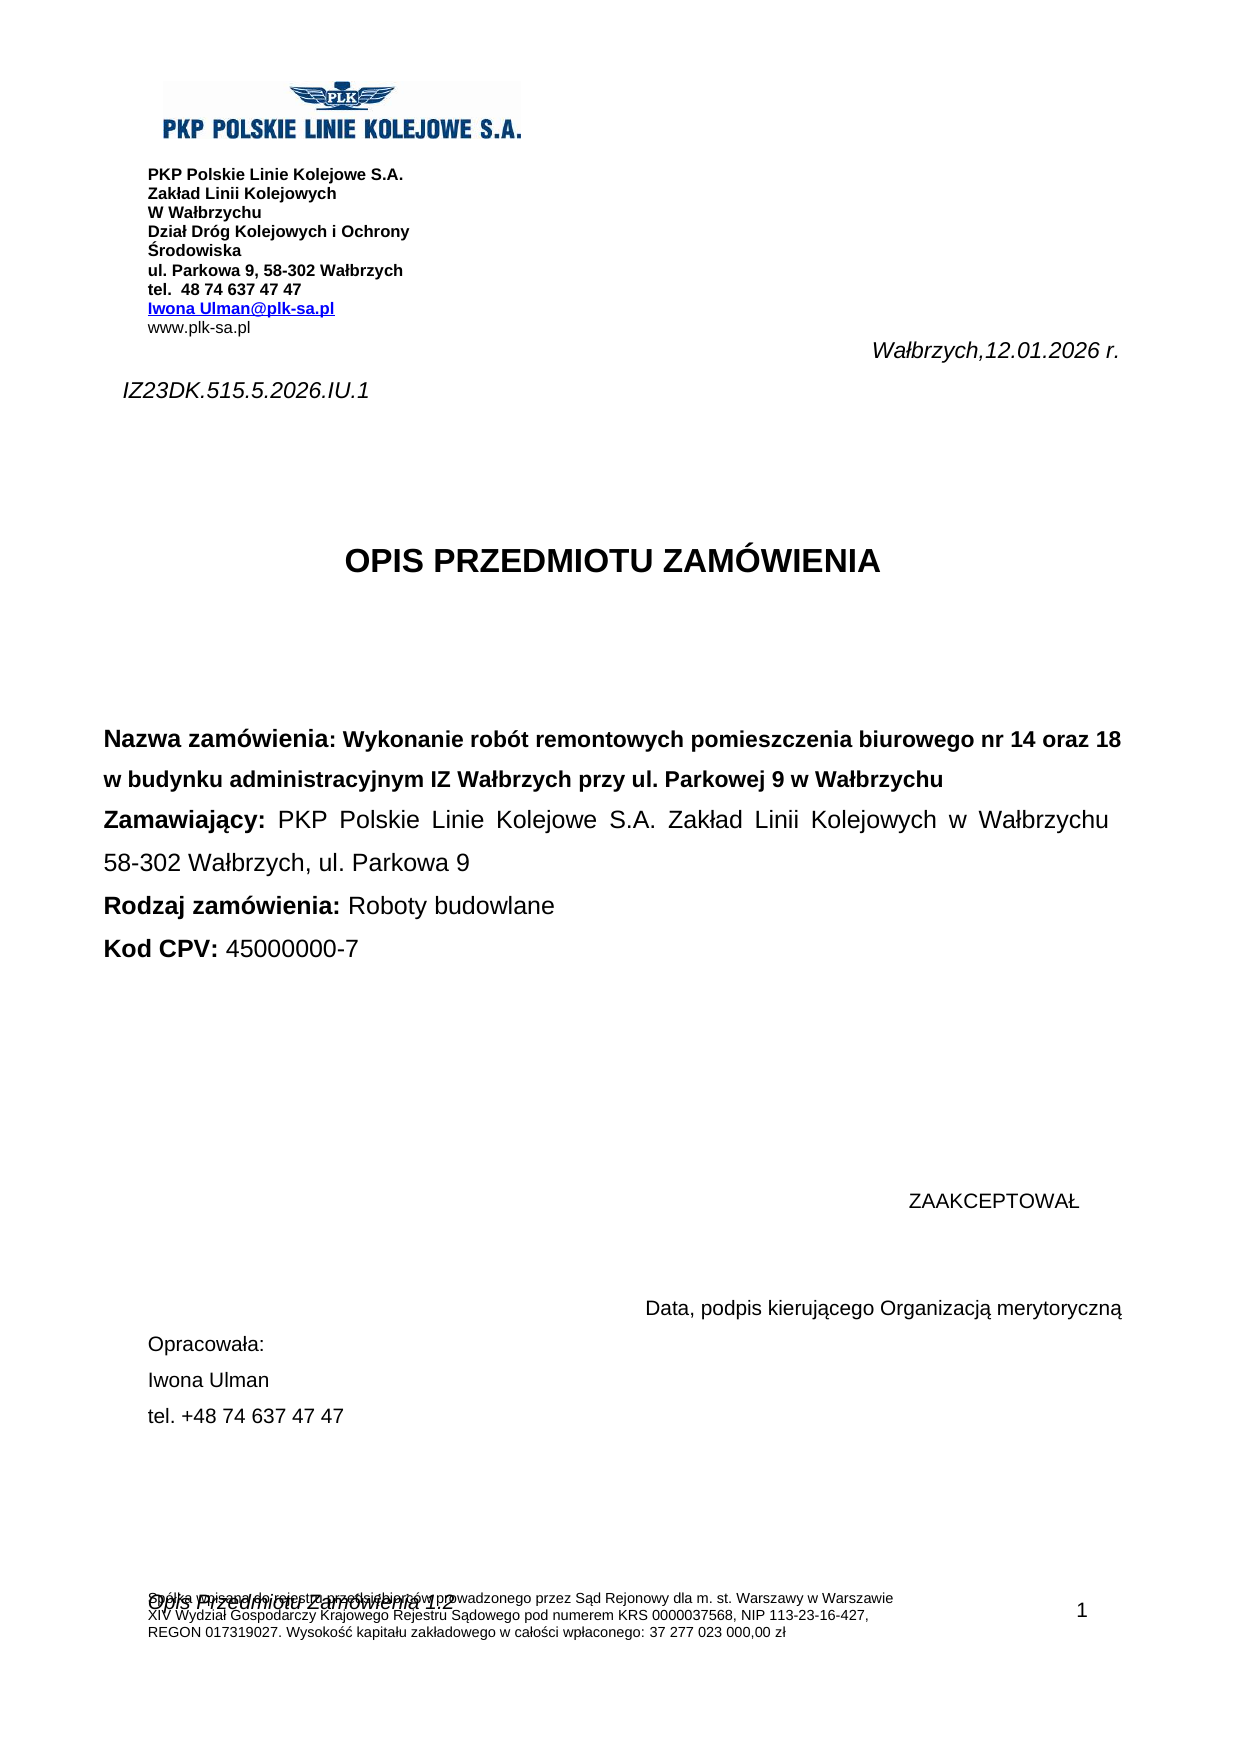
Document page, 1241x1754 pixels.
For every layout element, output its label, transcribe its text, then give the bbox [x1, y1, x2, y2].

text Środowiska [148, 241, 1122, 260]
text www.plk-sa.pl [148, 318, 1122, 337]
text Iwona Ulman [148, 1368, 1122, 1392]
text Kod CPV: 45000000-7 [103, 934, 1122, 963]
text Nazwa zamówienia: Wykonanie robót remontowych pomieszczenia biurowego nr 14 oraz 18 w budynku administracyjnym IZ Wałbrzych przy ul. Parkowej 9 w Wałbrzychu [103, 724, 1122, 792]
text ul. Parkowa 9, 58-302 Wałbrzych [148, 260, 1122, 279]
text tel. +48 74 637 47 47 [148, 1404, 1122, 1428]
text Zakład Linii Kolejowych [148, 184, 1122, 203]
text Iwona Ulman@plk-sa.pl [148, 299, 1122, 318]
text W Wałbrzychu [148, 203, 1122, 222]
text OPIS PRZEDMIOTU ZAMÓWIENIA [103, 541, 1122, 579]
text Opracowała: [148, 1332, 1122, 1356]
text Data, podpis kierującego Organizacją merytoryczną [148, 1296, 1122, 1320]
text tel. 48 74 637 47 47 [148, 279, 1122, 299]
text Rodzaj zamówienia: Roboty budowlane [103, 891, 1122, 920]
text ZAAKCEPTOWAŁ [148, 1188, 1122, 1212]
text Zamawiający: PKP Polskie Linie Kolejowe S.A. Zakład Linii Kolejowych w Wałbrzychu 58-302 Wałbrzych, ul. Parkowa 9 [103, 805, 1122, 877]
picture [163, 81, 521, 139]
text PKP Polskie Linie Kolejowe S.A. [148, 164, 1122, 184]
text Dział Dróg Kolejowych i Ochrony [148, 222, 1122, 241]
text IZ23DK.515.5.2026.IU.1 [103, 377, 1122, 403]
text Wałbrzych,12.01.2026 r. [148, 337, 1122, 363]
